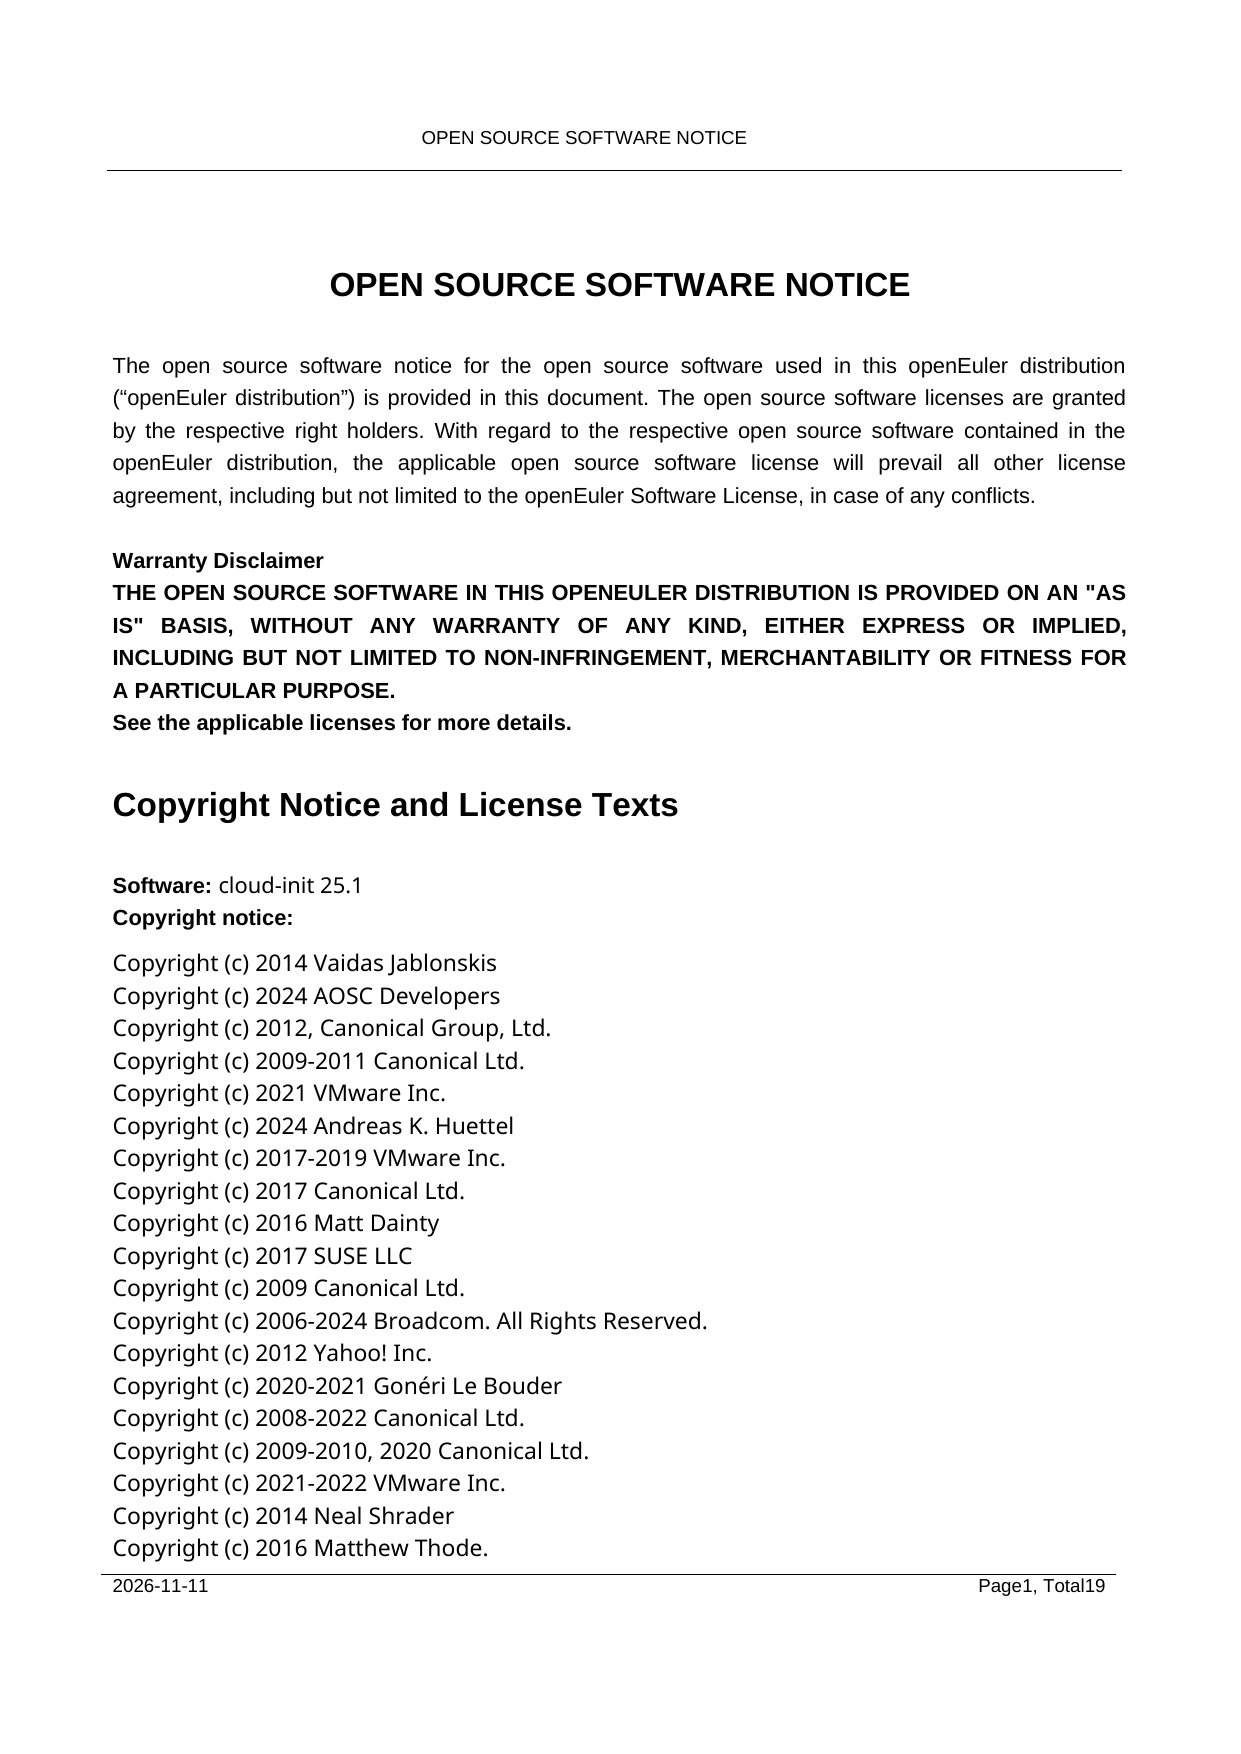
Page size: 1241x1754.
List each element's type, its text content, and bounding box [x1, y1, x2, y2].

text OPEN SOURCE SOFTWARE NOTICE [112, 251, 1128, 316]
text THE OPEN SOURCE SOFTWARE IN THIS OPENEULER DISTRIBUTION IS PROVIDED ON AN "AS IS" BASIS, WITHOUT ANY WARRANTY OF ANY KIND, EITHER EXPRESS OR IMPLIED, INCLUDING BUT NOT LIMITED TO NON-INFRINGEMENT, MERCHANTABILITY OR FITNESS FOR A PARTICULAR PURPOSE. See the applicable licenses for more details. [112, 576, 1128, 739]
text Copyright Notice and License Texts [112, 771, 1128, 836]
text Copyright notice: [112, 901, 1128, 934]
text Warranty Disclaimer [112, 544, 1128, 576]
text The open source software notice for the open source software used in this openEuler distribution (“openEuler distribution”) is provided in this document. The open source software licenses are granted by the respective right holders. With regard to the respective open source software contained in the openEuler distribution, the applicable open source software license will prevail all other license agreement, including but not limited to the openEuler Software License, in case of any conflicts. [112, 349, 1128, 511]
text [112, 947, 1128, 1564]
title Software: cloud-init 25.1 [112, 869, 1128, 901]
